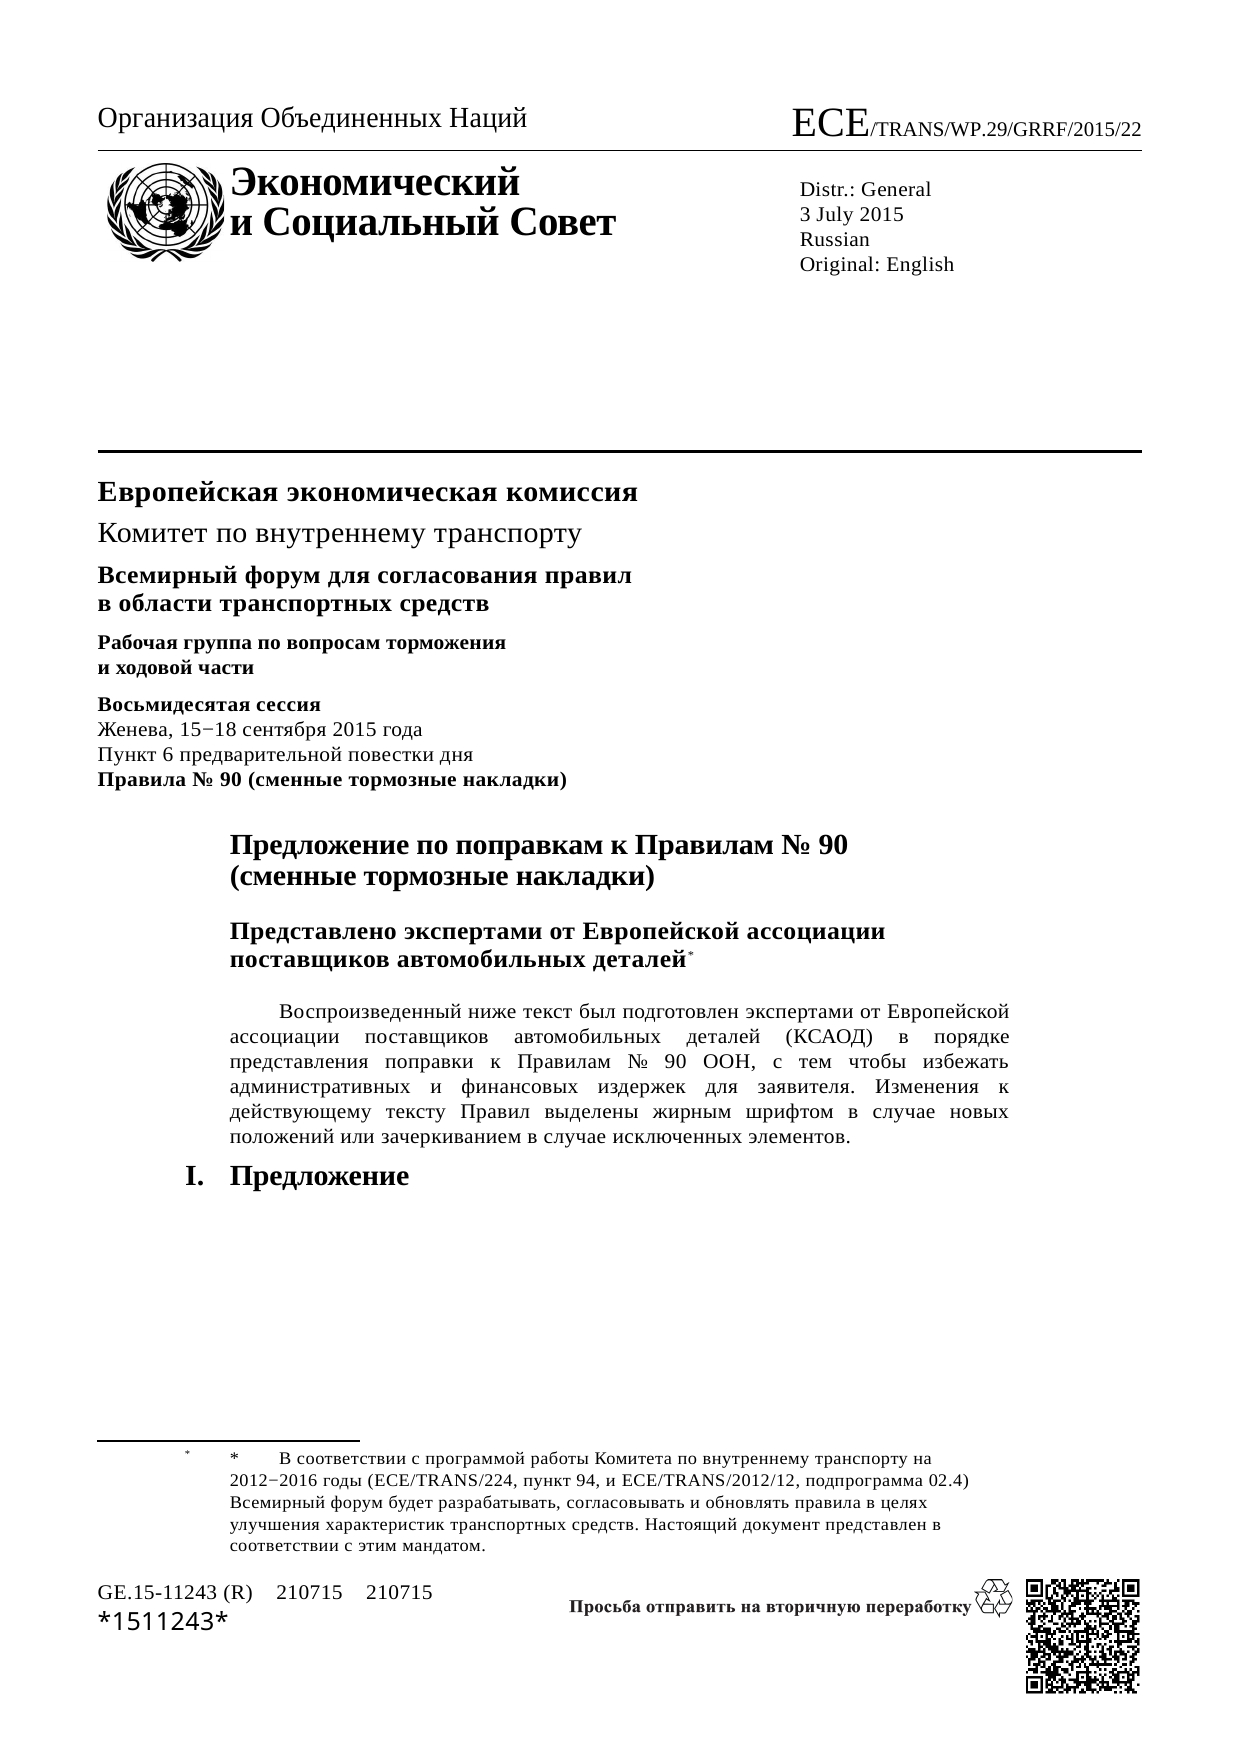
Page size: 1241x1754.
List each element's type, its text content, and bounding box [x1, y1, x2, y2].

text Комитет по внутреннему транспорту [97, 520, 1143, 548]
picture [1026, 1579, 1140, 1694]
text Европейская экономическая комиссия [97, 479, 1143, 507]
text I. Предложение [97, 1161, 1011, 1192]
text Восьмидесятая сессия [97, 692, 1143, 717]
text Воспроизведенный ниже текст был подготовлен экспертами от Европейской ассоциации поставщиков автомобильных деталей (КСАОД) в порядке представления поправки к Правилам № 90 ООН, с тем чтобы избежать административных и финансовых издержек для заявителя. Изменения к действующему тексту Правил выделены жирным шрифтом в случае новых положений или зачеркиванием в случае исключенных элементов. [229, 998, 1011, 1148]
text Рабочая группа по вопросам торможения и ходовой части [97, 629, 1143, 679]
text Пункт 6 предварительной повестки дня [97, 742, 1143, 767]
text Правила № 90 (сменные тормозные накладки) [97, 767, 1143, 792]
text Представлено экспертами от Европейской ассоциации поставщиков автомобильных деталей* [97, 917, 1011, 973]
picture [107, 163, 225, 262]
text Женева, 15−18 сентября 2015 года [97, 717, 1143, 742]
picture [569, 1579, 1013, 1618]
text Всемирный форум для согласования правил в области транспортных средств [97, 561, 1143, 617]
text Предложение по поправкам к Правилам № 90 (сменные тормозные накладки) [97, 829, 1011, 892]
